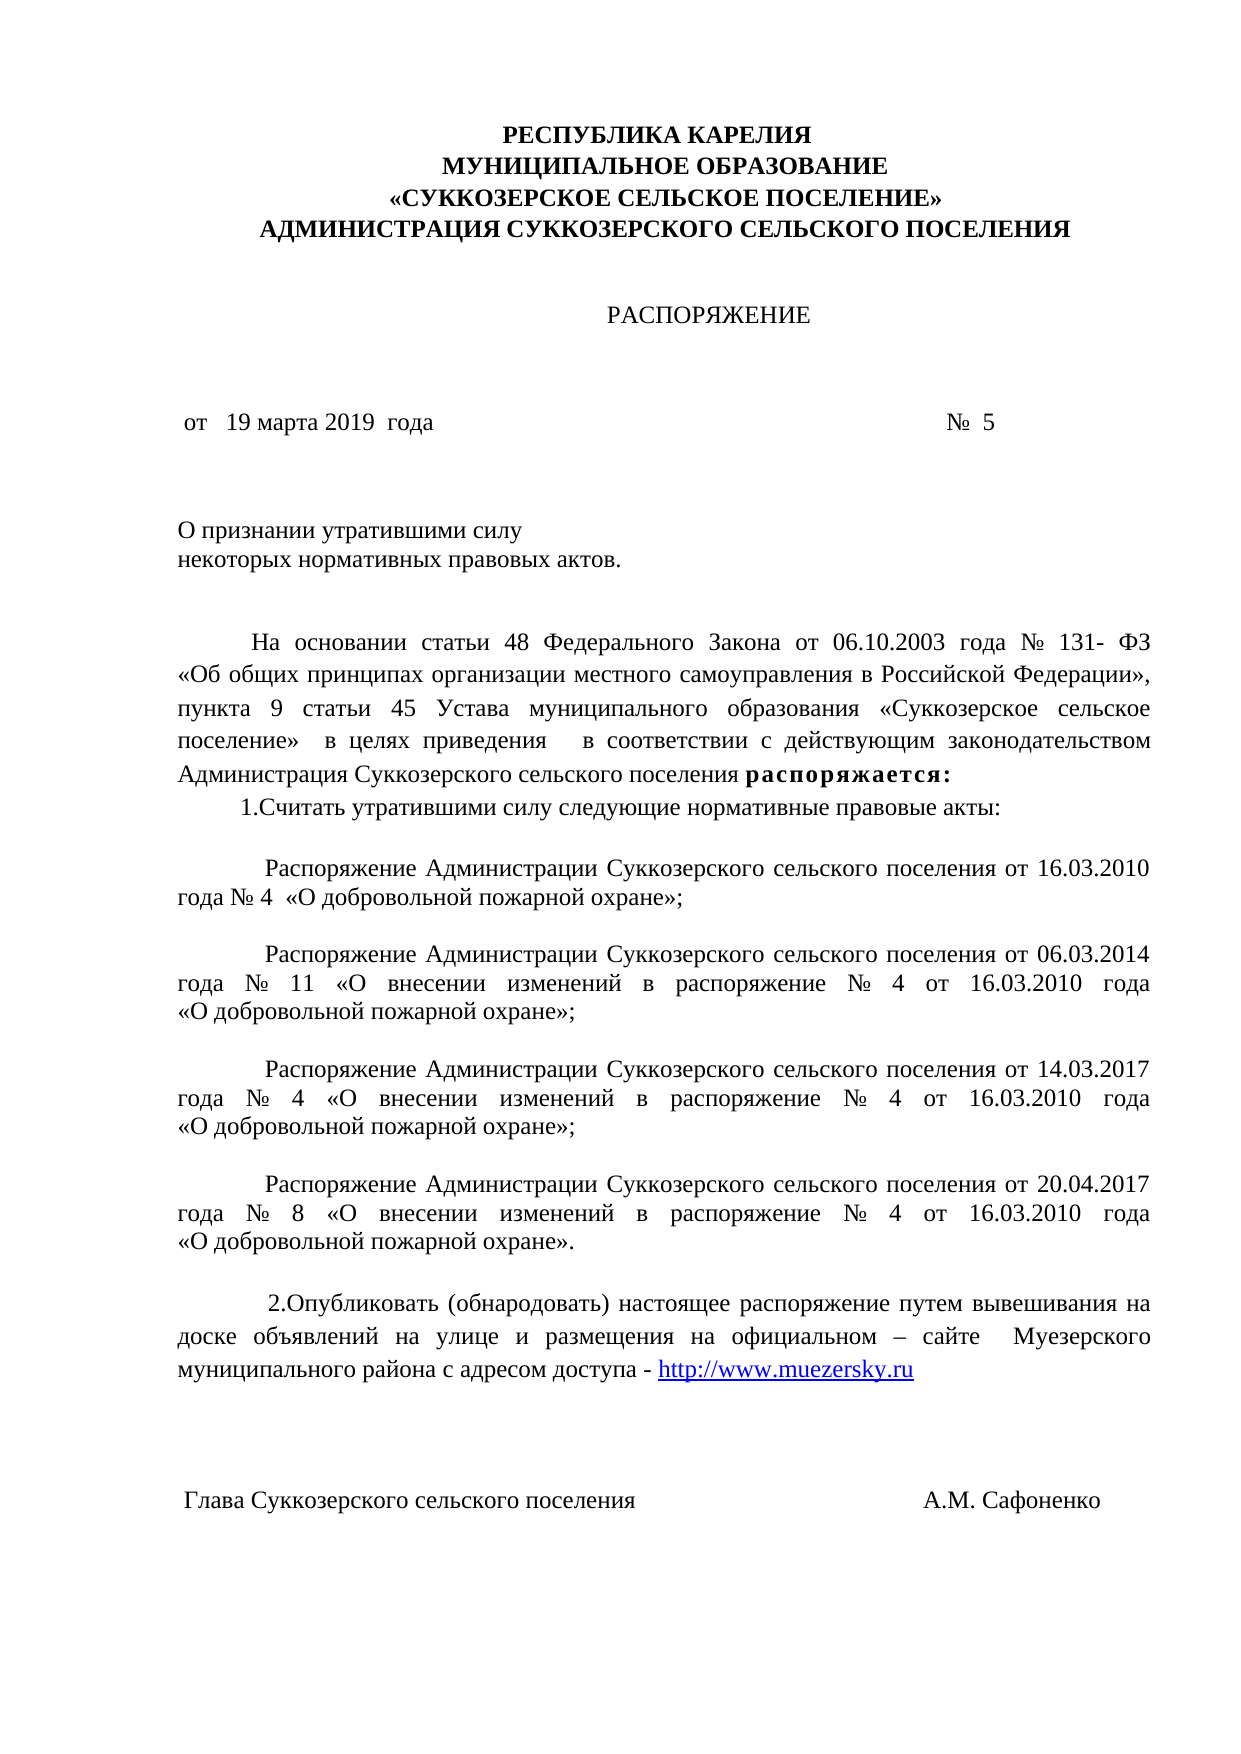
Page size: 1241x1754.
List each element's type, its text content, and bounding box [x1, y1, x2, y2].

text На основании статьи 48 Федерального Закона от 06.10.2003 года № 131- ФЗ «Об общих принципах организации местного самоуправления в Российской Федерации», пункта 9 статьи 45 Устава муниципального образования «Суккозерское сельское поселение» в целях приведения в соответствии с действующим законодательством Администрация Суккозерского сельского поселения распоряжается: [177, 627, 1152, 788]
text МУНИЦИПАЛЬНОЕ ОБРАЗОВАНИЕ [178, 149, 1152, 181]
text РАСПОРЯЖЕНИЕ [266, 300, 1152, 328]
text АДМИНИСТРАЦИЯ СУККОЗЕРСКОГО СЕЛЬСКОГО ПОСЕЛЕНИЯ [178, 212, 1152, 244]
text Глава Суккозерского сельского поселения А.М. Сафоненко [177, 1485, 1152, 1513]
text Распоряжение Администрации Суккозерского сельского поселения от 16.03.2010 года № 4 «О добровольной пожарной охране»; [177, 853, 1152, 911]
text Распоряжение Администрации Суккозерского сельского поселения от 14.03.2017 года № 4 «О внесении изменений в распоряжение № 4 от 16.03.2010 года «О добровольной пожарной охране»; [177, 1054, 1152, 1140]
text РЕСПУБЛИКА КАРЕЛИЯ [162, 118, 1152, 149]
text Распоряжение Администрации Суккозерского сельского поселения от 20.04.2017 года № 8 «О внесении изменений в распоряжение № 4 от 16.03.2010 года «О добровольной пожарной охране». [177, 1169, 1152, 1255]
text Распоряжение Администрации Суккозерского сельского поселения от 06.03.2014 года № 11 «О внесении изменений в распоряжение № 4 от 16.03.2010 года «О добровольной пожарной охране»; [177, 939, 1152, 1025]
text 2.Опубликовать (обнародовать) настоящее распоряжение путем вывешивания на доске объявлений на улице и размещения на официальном – сайте Муезерского муниципального района с адресом доступа - http://www.muezersky.ru [177, 1288, 1152, 1383]
text от 19 марта 2019 года № 5 [177, 407, 1152, 436]
text 1.Считать утратившими силу следующие нормативные правовые акты: [177, 792, 1152, 821]
text О признании утратившими силу [177, 515, 1152, 544]
text «СУККОЗЕРСКОЕ СЕЛЬСКОЕ ПОСЕЛЕНИЕ» [180, 181, 1152, 212]
text некоторых нормативных правовых актов. [177, 544, 1152, 573]
